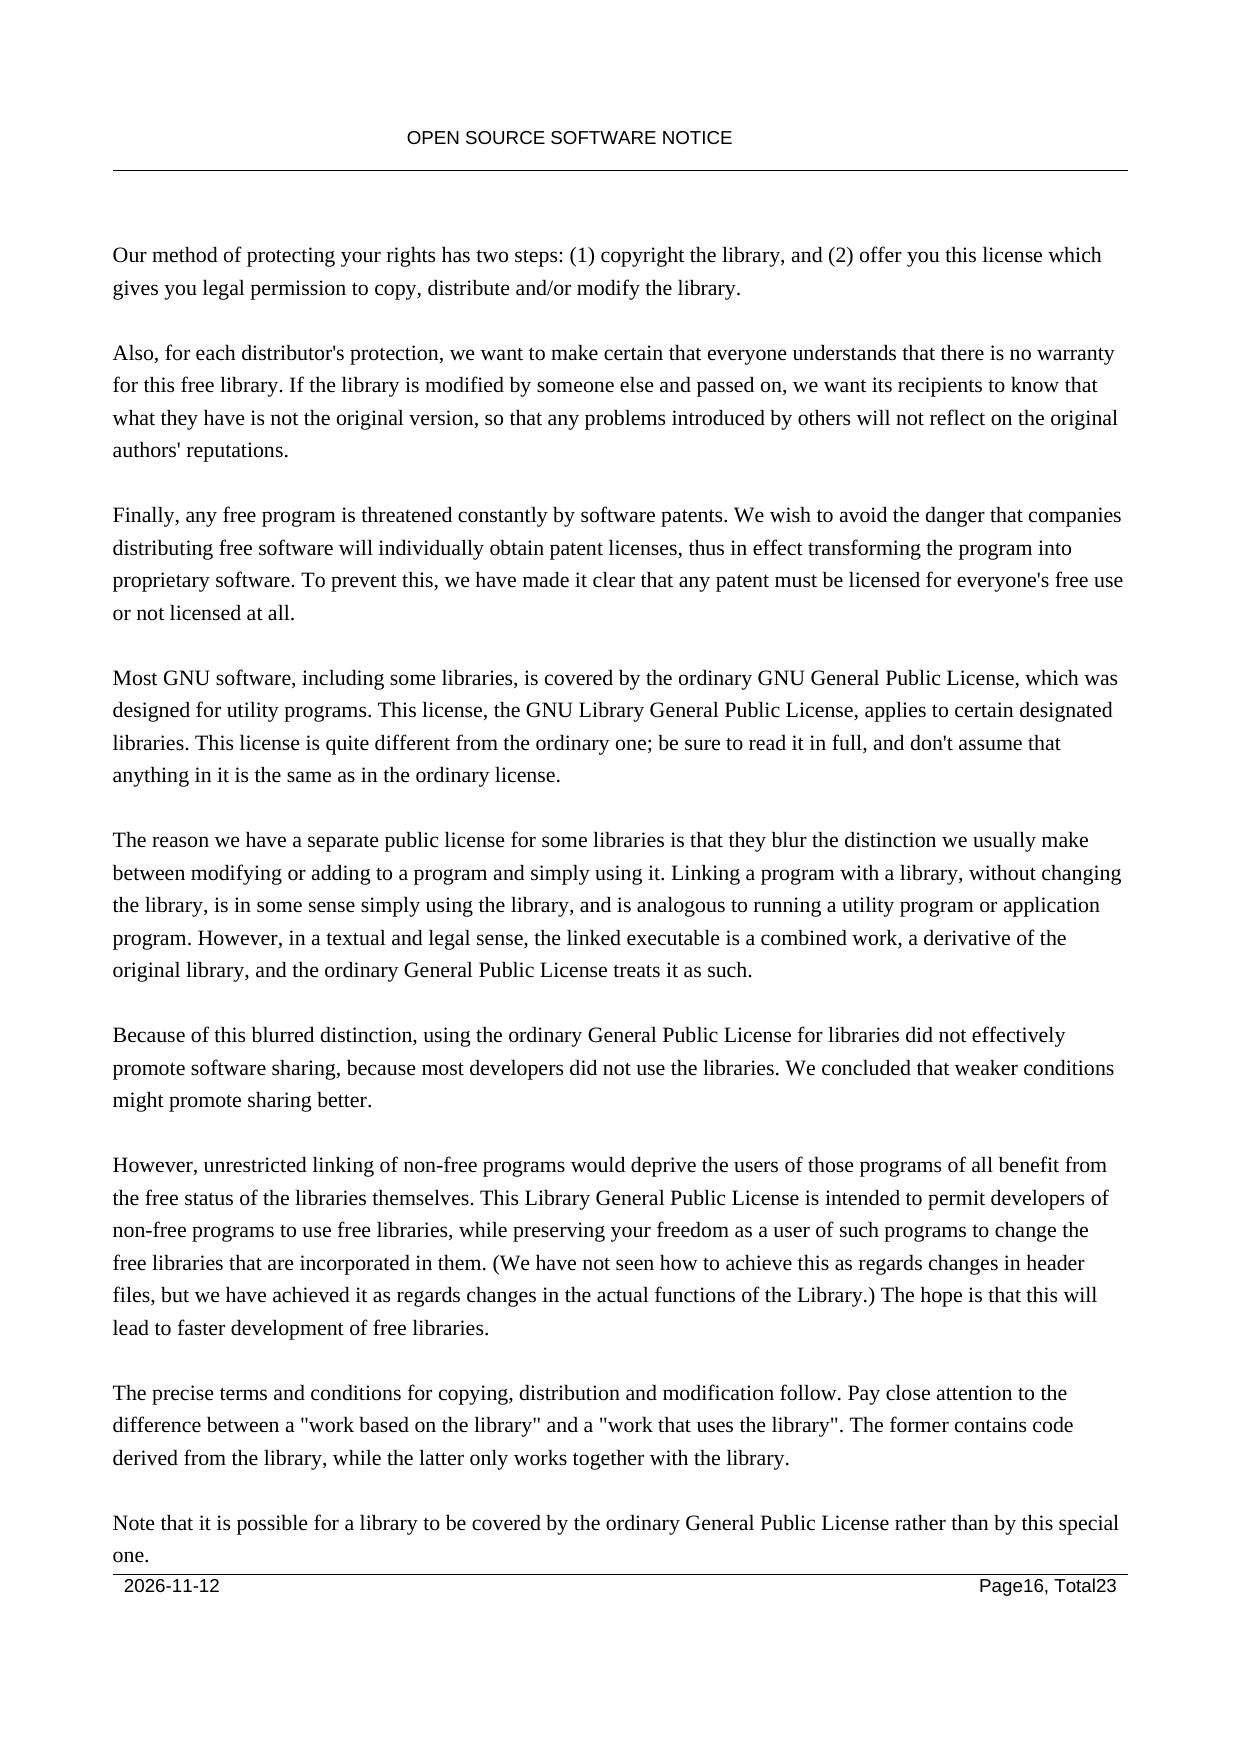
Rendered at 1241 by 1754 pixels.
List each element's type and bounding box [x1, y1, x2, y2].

text [112, 206, 1128, 1571]
